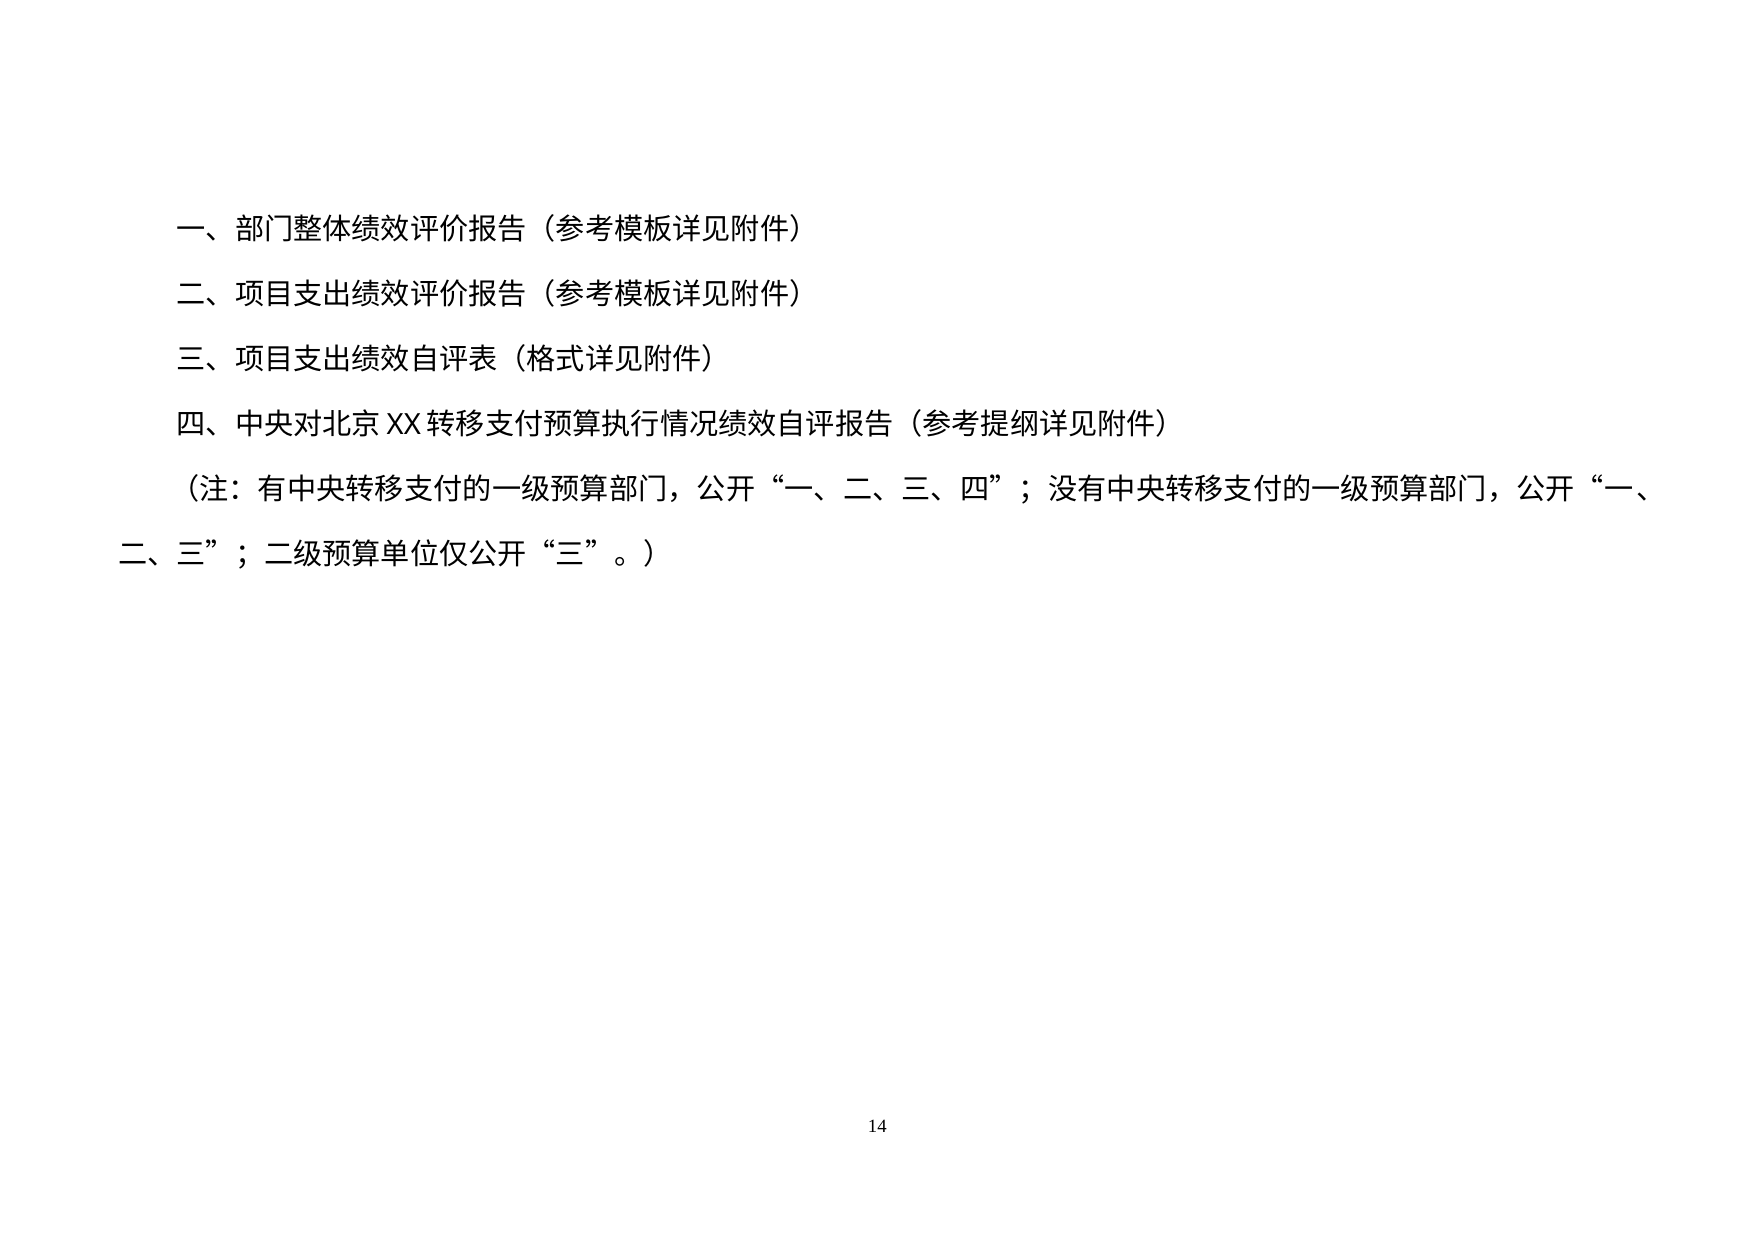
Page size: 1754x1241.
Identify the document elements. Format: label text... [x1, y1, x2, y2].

list 项目支出绩效自评表（格式详见附件） [118, 324, 1636, 389]
list 部门整体绩效评价报告（参考模板详见附件） [118, 194, 1636, 259]
text （注：有中央转移支付的一级预算部门，公开“一、二、三、四”；没有中央转移支付的一级预算部门，公开“一、二、三”；二级预算单位仅公开“三”。） [118, 454, 1636, 584]
list 中央对北京XX转移支付预算执行情况绩效自评报告（参考提纲详见附件） [118, 389, 1636, 454]
list 项目支出绩效评价报告（参考模板详见附件） [118, 259, 1636, 324]
